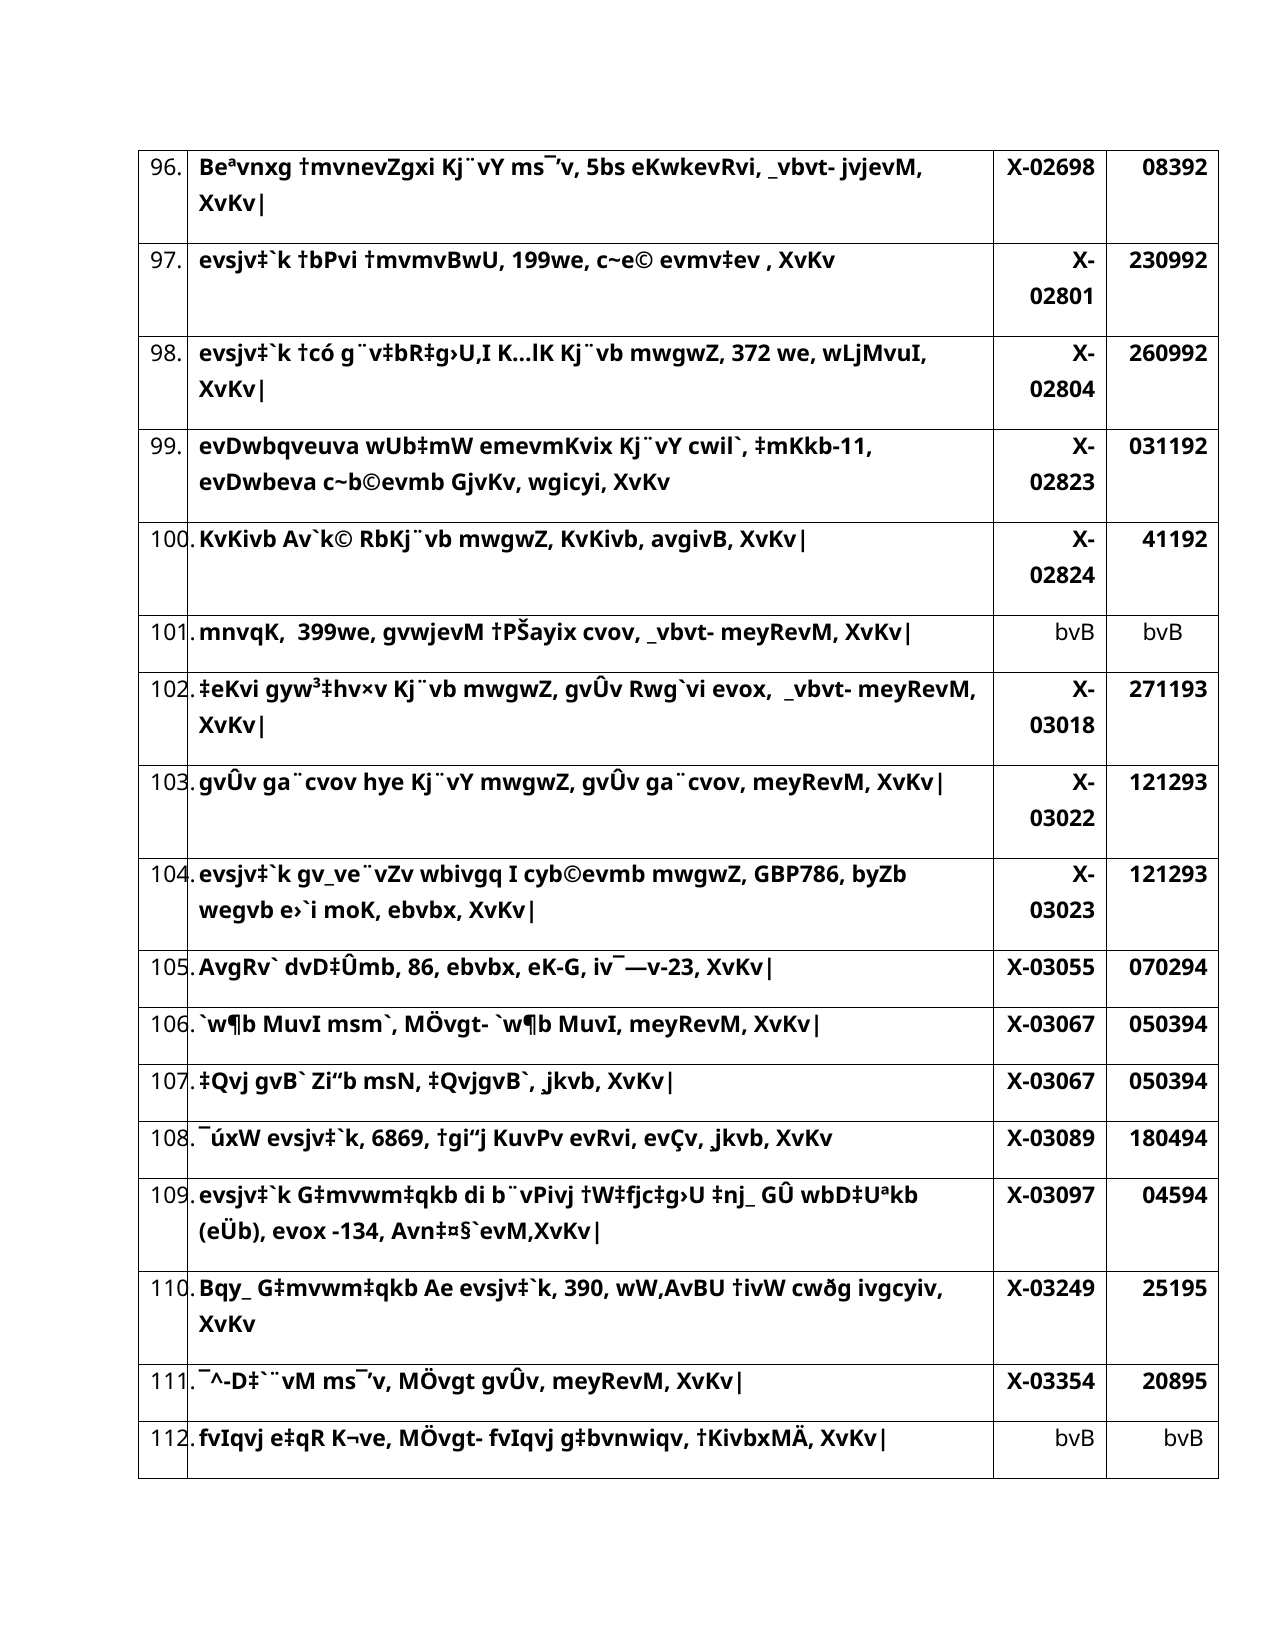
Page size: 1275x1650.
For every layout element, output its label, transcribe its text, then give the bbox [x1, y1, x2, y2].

table_cell [139, 616, 187, 672]
table_cell bvB [1107, 1422, 1218, 1478]
table_cell [139, 1065, 187, 1121]
table_cell X- 03018 [994, 673, 1106, 764]
table_cell [139, 430, 187, 522]
table_cell [139, 1272, 187, 1364]
table_cell [139, 673, 187, 764]
table_cell Beªvnxg †mvnevZgxi Kj¨vY ms¯’v, 5bs eKwkevRvi, _vbvt- jvjevM, XvKv| [188, 151, 993, 243]
table_cell [139, 1422, 187, 1478]
table_cell [139, 766, 187, 857]
table_cell ‡Qvj gvB` Zi“b msN, ‡QvjgvB`, ¸jkvb, XvKv| [188, 1065, 993, 1121]
table_cell bvB [1107, 616, 1218, 672]
table_cell X- 02823 [994, 430, 1106, 522]
table_cell 180494 [1107, 1122, 1218, 1178]
table_cell 121293 [1107, 766, 1218, 857]
table_cell 260992 [1107, 337, 1218, 429]
table_cell X-03067 [994, 1008, 1106, 1064]
table_cell 08392 [1107, 151, 1218, 243]
table_cell X-03055 [994, 951, 1106, 1007]
table_cell evsjv‡`k gv_ve¨vZv wbivgq I cyb©evmb mwgwZ, GBP786, byZb wegvb e›`i moK, ebvbx, XvKv| [188, 859, 993, 950]
table_cell [139, 523, 187, 614]
table_cell AvgRv` dvD‡Ûmb, 86, ebvbx, eK-G, iv¯—v-23, XvKv| [188, 951, 993, 1007]
table_cell mnvqK, 399we, gvwjevM †PŠayix cvov, _vbvt- meyRevM, XvKv| [188, 616, 993, 672]
table_cell 25195 [1107, 1272, 1218, 1364]
table_cell KvKivb Av`k© RbKj¨vb mwgwZ, KvKivb, avgivB, XvKv| [188, 523, 993, 614]
table_cell 41192 [1107, 523, 1218, 614]
table_cell gvÛv ga¨cvov hye Kj¨vY mwgwZ, gvÛv ga¨cvov, meyRevM, XvKv| [188, 766, 993, 857]
table_cell [139, 951, 187, 1007]
table_cell X- 02824 [994, 523, 1106, 614]
table_cell X-03097 [994, 1179, 1106, 1271]
table_cell 20895 [1107, 1365, 1218, 1421]
table_cell bvB [994, 1422, 1106, 1478]
table_cell X-03089 [994, 1122, 1106, 1178]
table_cell [139, 337, 187, 429]
table_cell [139, 1008, 187, 1064]
table_cell [139, 244, 187, 336]
table_cell ¯úxW evsjv‡`k, 6869, †gi“j KuvPv evRvi, evÇv, ¸jkvb, XvKv [188, 1122, 993, 1178]
table_cell [139, 151, 187, 243]
table_cell [139, 859, 187, 950]
table_cell 04594 [1107, 1179, 1218, 1271]
table_cell 121293 [1107, 859, 1218, 950]
table_cell X- 02801 [994, 244, 1106, 336]
table_cell Bqy_ G‡mvwm‡qkb Ae evsjv‡`k, 390, wW,AvBU †ivW cwðg ivgcyiv, XvKv [188, 1272, 993, 1364]
table_cell X- 03022 [994, 766, 1106, 857]
table_cell X-03067 [994, 1065, 1106, 1121]
table_cell 031192 [1107, 430, 1218, 522]
table_cell X-02698 [994, 151, 1106, 243]
table_cell [139, 1365, 187, 1421]
table_cell 050394 [1107, 1008, 1218, 1064]
table_cell fvIqvj e‡qR K¬ve, MÖvgt- fvIqvj g‡bvnwiqv, †KivbxMÄ, XvKv| [188, 1422, 993, 1478]
table_cell ¯^-D‡`¨vM ms¯’v, MÖvgt gvÛv, meyRevM, XvKv| [188, 1365, 993, 1421]
table_cell 271193 [1107, 673, 1218, 764]
table_cell 050394 [1107, 1065, 1218, 1121]
table_cell 230992 [1107, 244, 1218, 336]
table_cell 070294 [1107, 951, 1218, 1007]
table_cell `w¶b MuvI msm`, MÖvgt- `w¶b MuvI, meyRevM, XvKv| [188, 1008, 993, 1064]
table_cell X-03354 [994, 1365, 1106, 1421]
table_cell X- 02804 [994, 337, 1106, 429]
table_cell evsjv‡`k †có g¨v‡bR‡g›U,I K…lK Kj¨vb mwgwZ, 372 we, wLjMvuI, XvKv| [188, 337, 993, 429]
table_cell ‡eKvi gyw³‡hv×v Kj¨vb mwgwZ, gvÛv Rwg`vi evox, _vbvt- meyRevM, XvKv| [188, 673, 993, 764]
table_cell X- 03023 [994, 859, 1106, 950]
table_cell [139, 1122, 187, 1178]
table_cell evDwbqveuva wUb‡mW emevmKvix Kj¨vY cwil`, ‡mKkb-11, evDwbeva c~b©evmb GjvKv, wgicyi, XvKv [188, 430, 993, 522]
table_cell evsjv‡`k G‡mvwm‡qkb di b¨vPivj †W‡fjc‡g›U ‡nj_ GÛ wbD‡Uªkb (eÜb), evox -134, Avn‡¤§`evM,XvKv| [188, 1179, 993, 1271]
table_cell X-03249 [994, 1272, 1106, 1364]
table_cell evsjv‡`k †bPvi †mvmvBwU, 199we, c~e© evmv‡ev , XvKv [188, 244, 993, 336]
table_cell [139, 1179, 187, 1271]
table_cell bvB [994, 616, 1106, 672]
